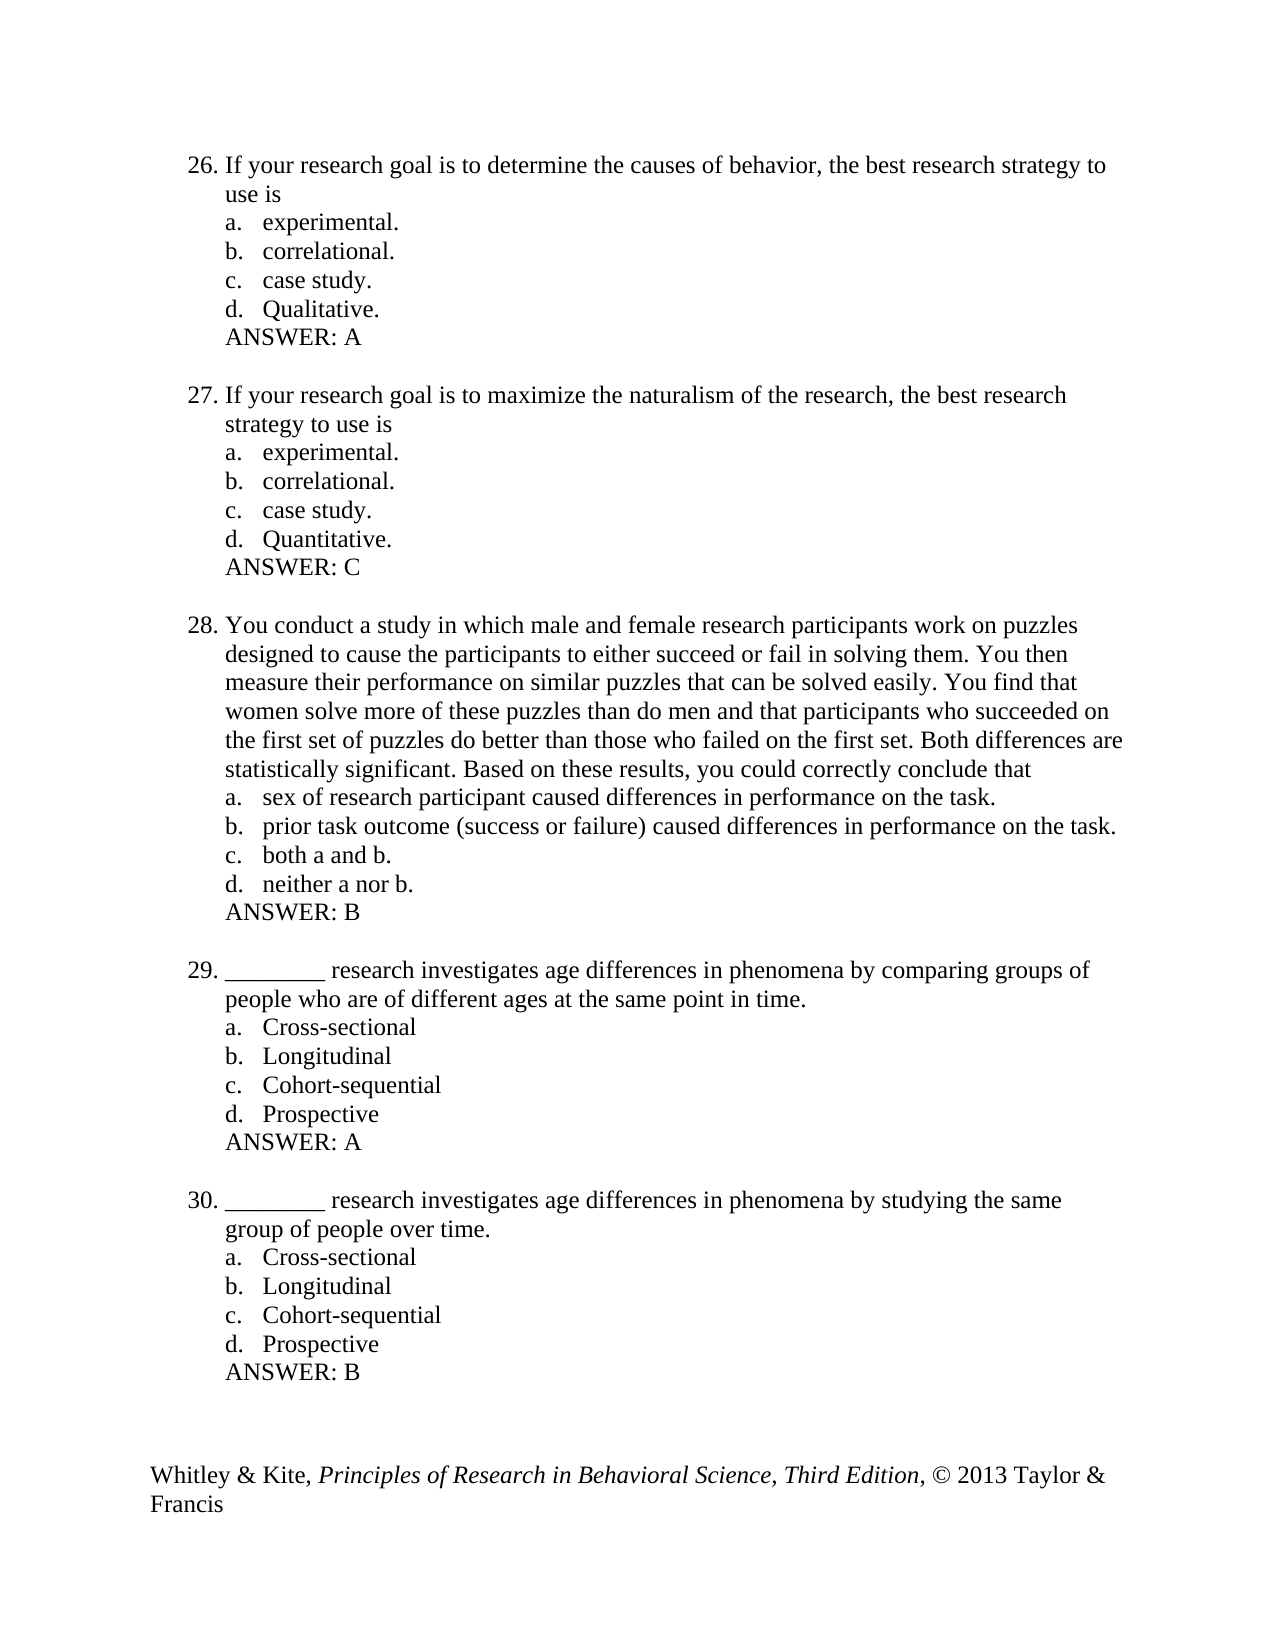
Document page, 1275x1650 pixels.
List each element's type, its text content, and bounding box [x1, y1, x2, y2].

text ANSWER: C [225, 552, 1125, 581]
list Cross-sectional [225, 1012, 1125, 1041]
list If your research goal is to maximize the naturalism of the research, the best research strategy to use is [187, 380, 1125, 437]
list experimental. [225, 437, 1125, 466]
list You conduct a study in which male and female research participants work on puzzles designed to cause the participants to either succeed or fail in solving them. You then measure their performance on similar puzzles that can be solved easily. You find that women solve more of these puzzles than do men and that participants who succeeded on the first set of puzzles do better than those who failed on the first set. Both differences are statistically significant. Based on these results, you could correctly conclude that [187, 610, 1125, 782]
list Prospective [225, 1329, 1125, 1357]
text ANSWER: A [225, 322, 1125, 351]
list Quantitative. [225, 524, 1125, 552]
list Cohort-sequential [225, 1300, 1125, 1329]
list experimental. [225, 207, 1125, 236]
list prior task outcome (success or failure) caused differences in performance on the task. [225, 811, 1125, 840]
text ANSWER: B [225, 1357, 1125, 1386]
list case study. [225, 265, 1125, 294]
list Longitudinal [225, 1041, 1125, 1070]
list Prospective [225, 1099, 1125, 1127]
text ANSWER: B [225, 897, 1125, 926]
list Qualitative. [225, 294, 1125, 322]
list case study. [225, 495, 1125, 524]
list ________ research investigates age differences in phenomena by studying the same group of people over time. [187, 1185, 1125, 1242]
list correlational. [225, 466, 1125, 495]
text ANSWER: A [225, 1127, 1125, 1156]
list Longitudinal [225, 1271, 1125, 1300]
list Cross-sectional [225, 1242, 1125, 1271]
list sex of research participant caused differences in performance on the task. [225, 782, 1125, 811]
list both a and b. [225, 840, 1125, 869]
list ________ research investigates age differences in phenomena by comparing groups of people who are of different ages at the same point in time. [187, 955, 1125, 1012]
list neither a nor b. [225, 869, 1125, 897]
list If your research goal is to determine the causes of behavior, the best research strategy to use is [187, 150, 1125, 207]
list correlational. [225, 236, 1125, 265]
list Cohort-sequential [225, 1070, 1125, 1099]
